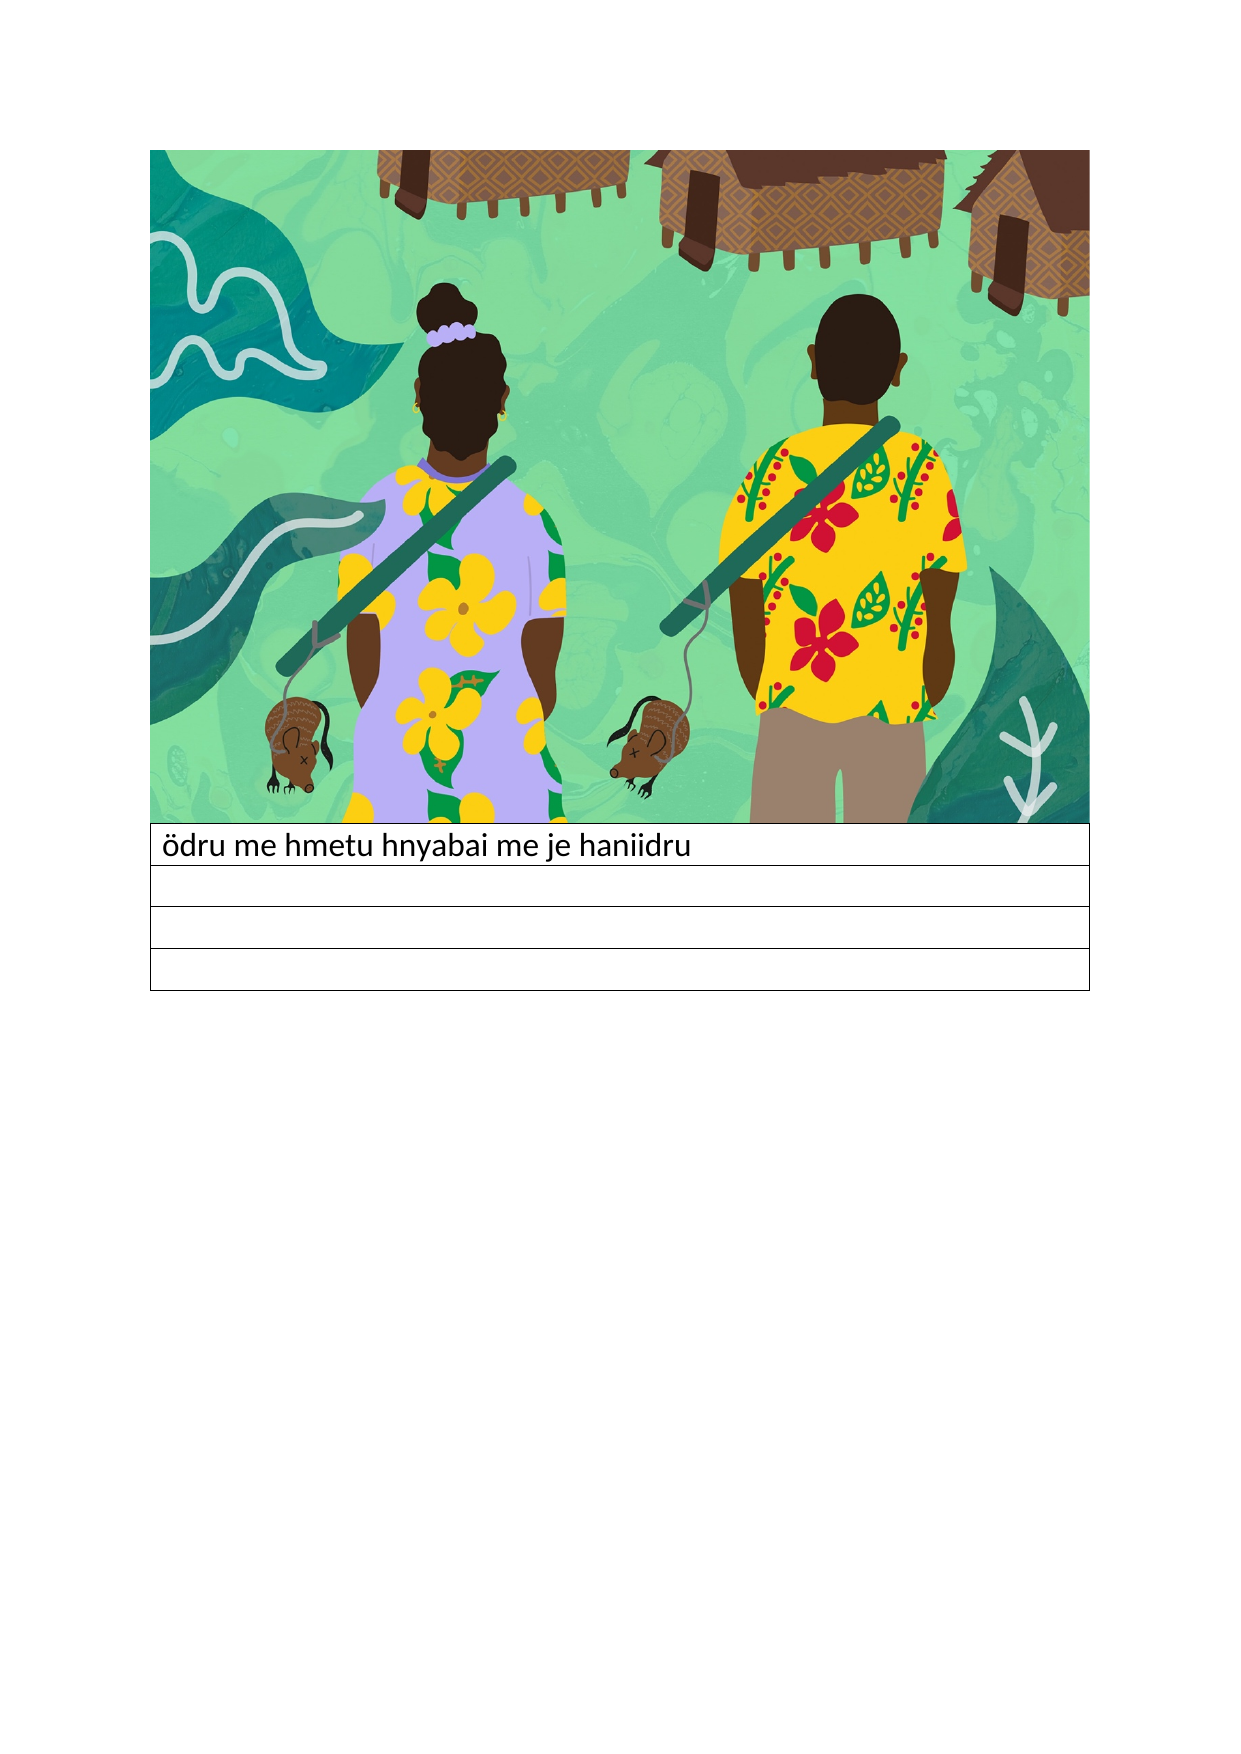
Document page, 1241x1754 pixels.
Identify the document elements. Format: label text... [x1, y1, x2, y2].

table_cell [151, 949, 1089, 990]
picture [150, 150, 1090, 823]
table_cell [151, 866, 1089, 906]
table_header ödru me hmetu hnyabai me je haniidru [151, 824, 1089, 864]
table_cell [151, 907, 1089, 948]
